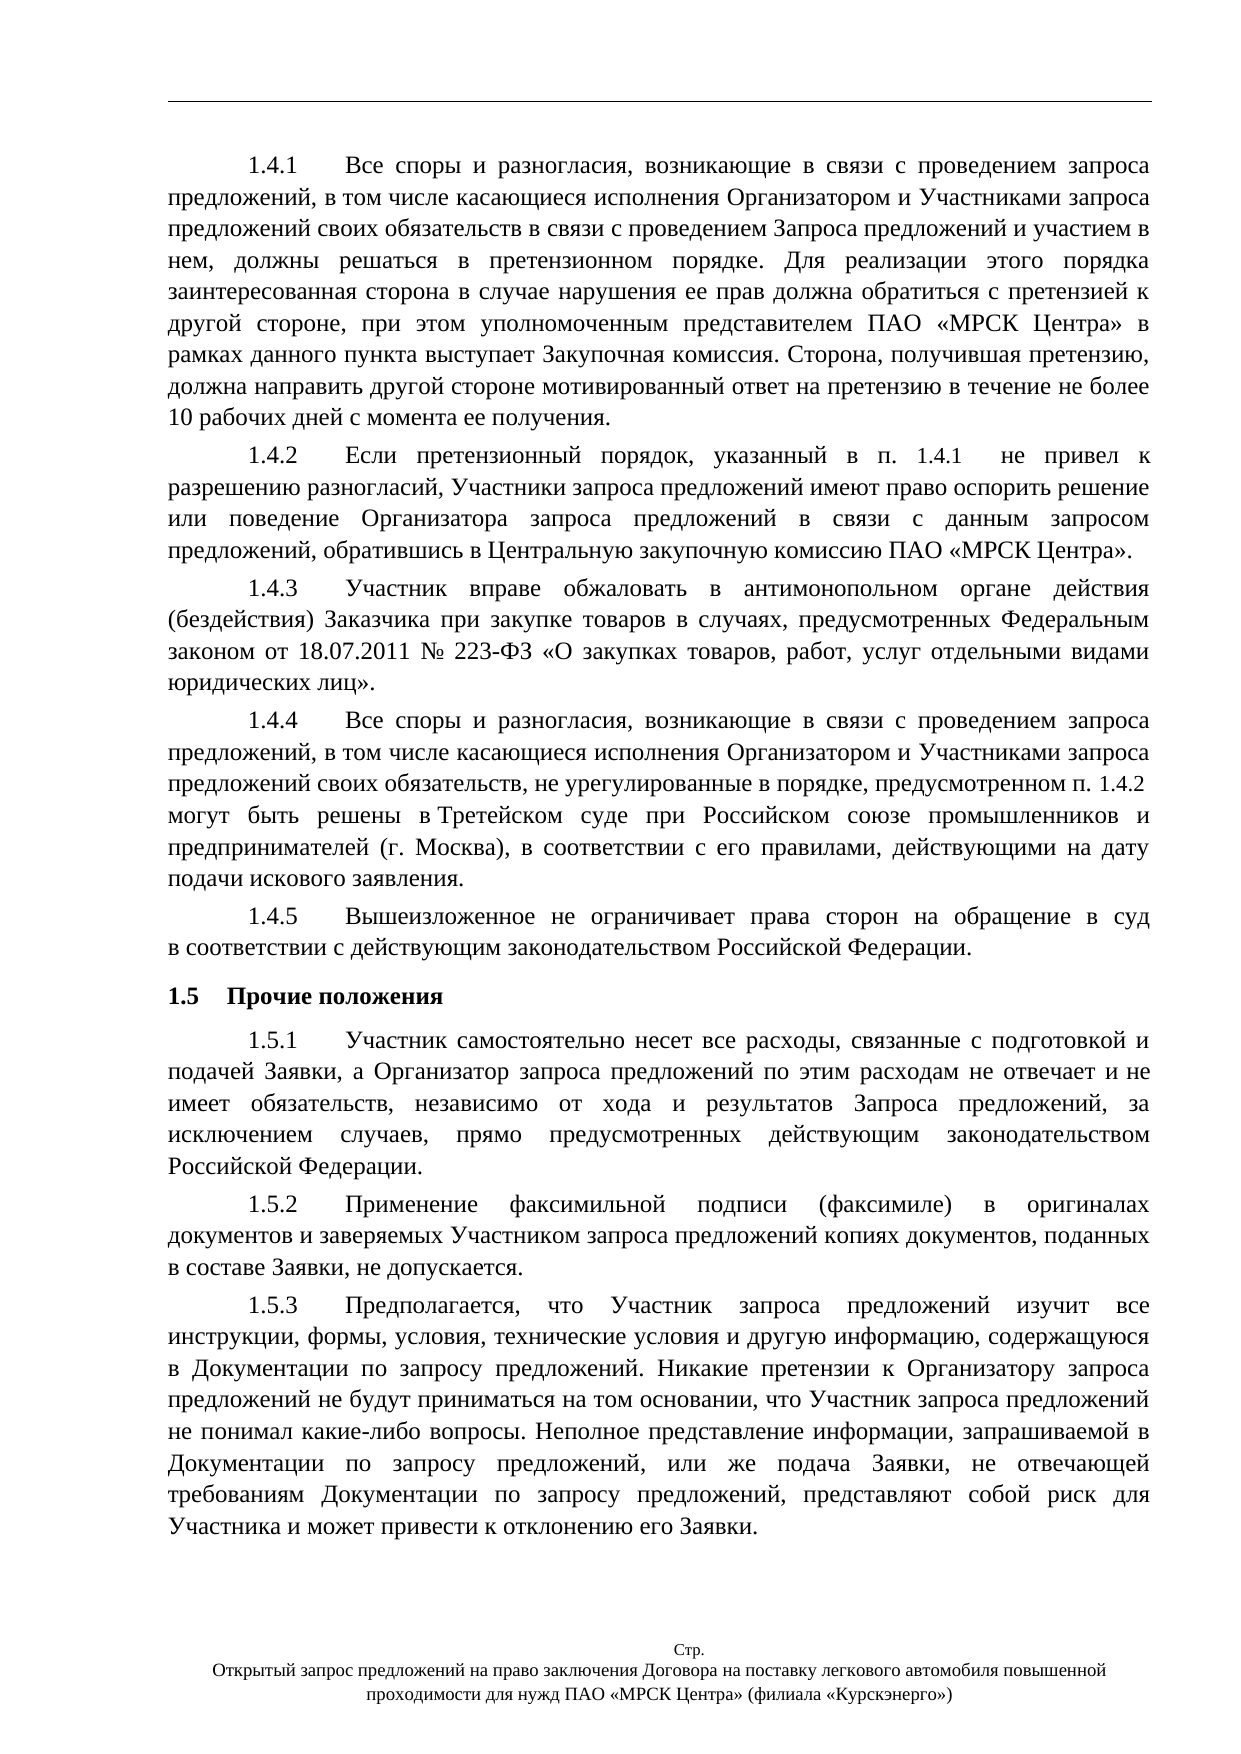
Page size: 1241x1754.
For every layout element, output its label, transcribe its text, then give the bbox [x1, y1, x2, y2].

list Все споры и разногласия, возникающие в связи с проведением запроса предложений, в том числе касающиеся исполнения Организатором и Участниками запроса предложений своих обязательств, не урегулированные в порядке, предусмотренном п. 1.4.2 могут быть решены в Третейском суде при Российском союзе промышленников и предпринимателей (г. Москва), в соответствии с его правилами, действующими на дату подачи искового заявления. [168, 705, 1150, 892]
list Все споры и разногласия, возникающие в связи с проведением запроса предложений, в том числе касающиеся исполнения Организатором и Участниками запроса предложений своих обязательств в связи с проведением Запроса предложений и участием в нем, должны решаться в претензионном порядке. Для реализации этого порядка заинтересованная сторона в случае нарушения ее прав должна обратиться с претензией к другой стороне, при этом уполномоченным представителем ПАО «МРСК Центра» в рамках данного пункта выступает Закупочная комиссия. Сторона, получившая претензию, должна направить другой стороне мотивированный ответ на претензию в течение не более 10 рабочих дней с момента ее получения. [168, 150, 1150, 431]
list Предполагается, что Участник запроса предложений изучит все инструкции, формы, условия, технические условия и другую информацию, содержащуюся в Документации по запросу предложений. Никакие претензии к Организатору запроса предложений не будут приниматься на том основании, что Участник запроса предложений не понимал какие-либо вопросы. Неполное представление информации, запрашиваемой в Документации по запросу предложений, или же подача Заявки, не отвечающей требованиям Документации по запросу предложений, представляют собой риск для Участника и может привести к отклонению его Заявки. [168, 1290, 1150, 1539]
list Если претензионный порядок, указанный в п. 1.4.1 не привел к разрешению разногласий, Участники запроса предложений имеют право оспорить решение или поведение Организатора запроса предложений в связи с данным запросом предложений, обратившись в Центральную закупочную комиссию ПАО «МРСК Центра». [168, 440, 1150, 564]
list Участник вправе обжаловать в антимонопольном органе действия (бездействия) Заказчика при закупке товаров в случаях, предусмотренных Федеральным законом от 18.07.2011 № 223-ФЗ «О закупках товаров, работ, услуг отдельными видами юридических лиц». [168, 573, 1150, 696]
list Участник самостоятельно несет все расходы, связанные с подготовкой и подачей Заявки, а Организатор запроса предложений по этим расходам не отвечает и не имеет обязательств, независимо от хода и результатов Запроса предложений, за исключением случаев, прямо предусмотренных действующим законодательством Российской Федерации. [168, 1025, 1150, 1180]
list Вышеизложенное не ограничивает права сторон на обращение в суд в соответствии с действующим законодательством Российской Федерации. [168, 901, 1150, 961]
subtitle Прочие положения [168, 981, 1152, 1009]
list Применение факсимильной подписи (факсимиле) в оригиналах документов и заверяемых Участником запроса предложений копиях документов, поданных в составе Заявки, не допускается. [168, 1189, 1150, 1281]
